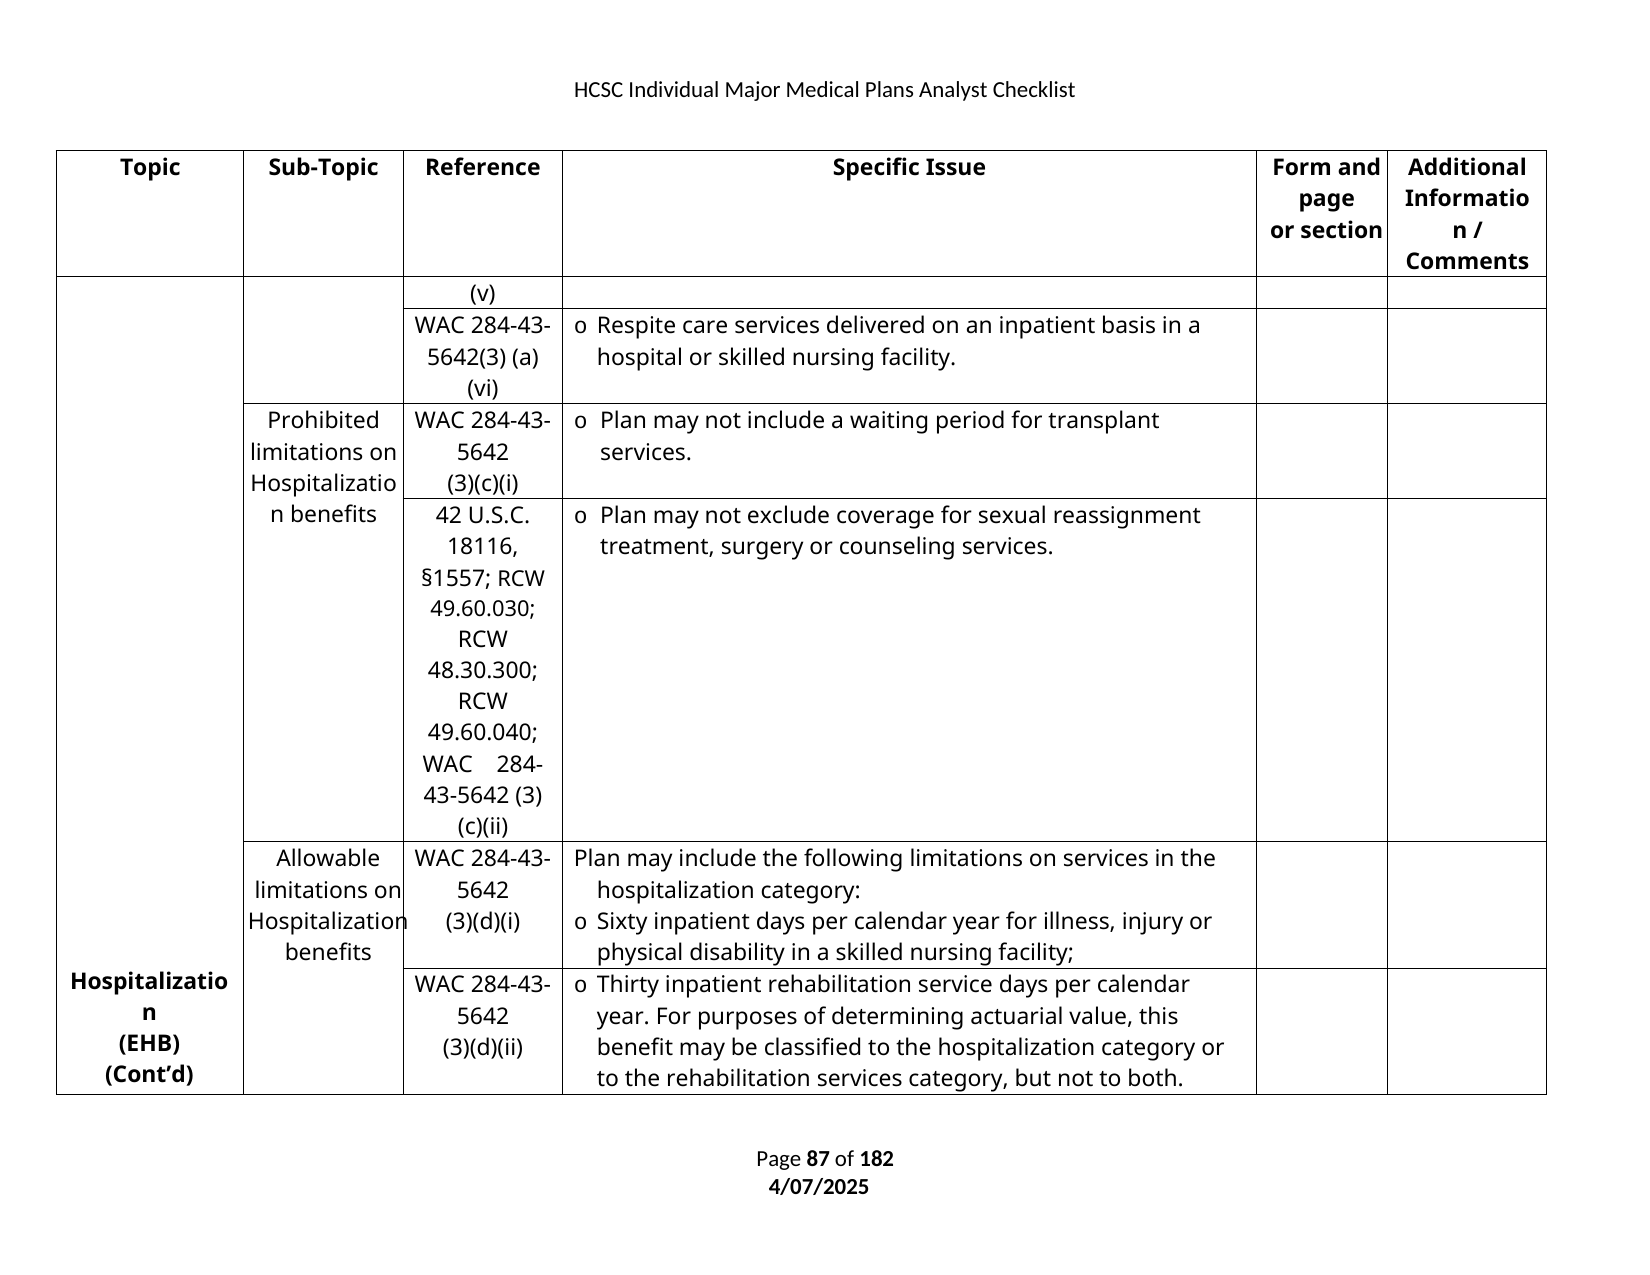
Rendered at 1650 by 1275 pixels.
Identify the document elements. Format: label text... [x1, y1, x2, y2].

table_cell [563, 277, 1256, 308]
table_header Form and page or section [1257, 151, 1387, 276]
table_cell 42 U.S.C. 18116, §1557; RCW 49.60.030; RCW 48.30.300; RCW 49.60.040; WAC 284-43-5642 (3)(c)(ii) [404, 499, 562, 841]
table_cell [1257, 404, 1387, 498]
table_header Topic [57, 151, 243, 276]
table_header Reference [404, 151, 562, 276]
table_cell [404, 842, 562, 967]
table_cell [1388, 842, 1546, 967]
table_cell Respite care services delivered on an inpatient basis in a hospital or skilled nursing facility. [563, 309, 1256, 403]
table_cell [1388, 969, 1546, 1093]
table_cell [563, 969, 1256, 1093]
table_cell [1388, 277, 1546, 308]
table_cell WAC 284-43-5642(3) (a)(v) [404, 277, 562, 308]
table_cell [1388, 499, 1546, 841]
table_cell Prohibited limitations on Hospitalization benefits [244, 404, 403, 841]
table_cell [1257, 499, 1387, 841]
table_cell [1388, 309, 1546, 403]
table_cell [1388, 404, 1546, 498]
table_cell Plan may not include a waiting period for transplant services. [563, 404, 1256, 498]
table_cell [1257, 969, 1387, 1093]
table_header Additional Information / Comments [1388, 151, 1546, 276]
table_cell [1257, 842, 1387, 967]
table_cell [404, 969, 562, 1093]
table_cell WAC 284-43-5642 (3)(c)(i) [404, 404, 562, 498]
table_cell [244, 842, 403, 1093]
table_header Specific Issue [563, 151, 1256, 276]
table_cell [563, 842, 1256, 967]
table_cell [1257, 309, 1387, 403]
table_header Sub-Topic [244, 151, 403, 276]
table_cell Plan may not exclude coverage for sexual reassignment treatment, surgery or counseling services. [563, 499, 1256, 841]
table_cell [1257, 277, 1387, 308]
table_cell WAC 284-43-5642(3) (a)(vi) [404, 309, 562, 403]
